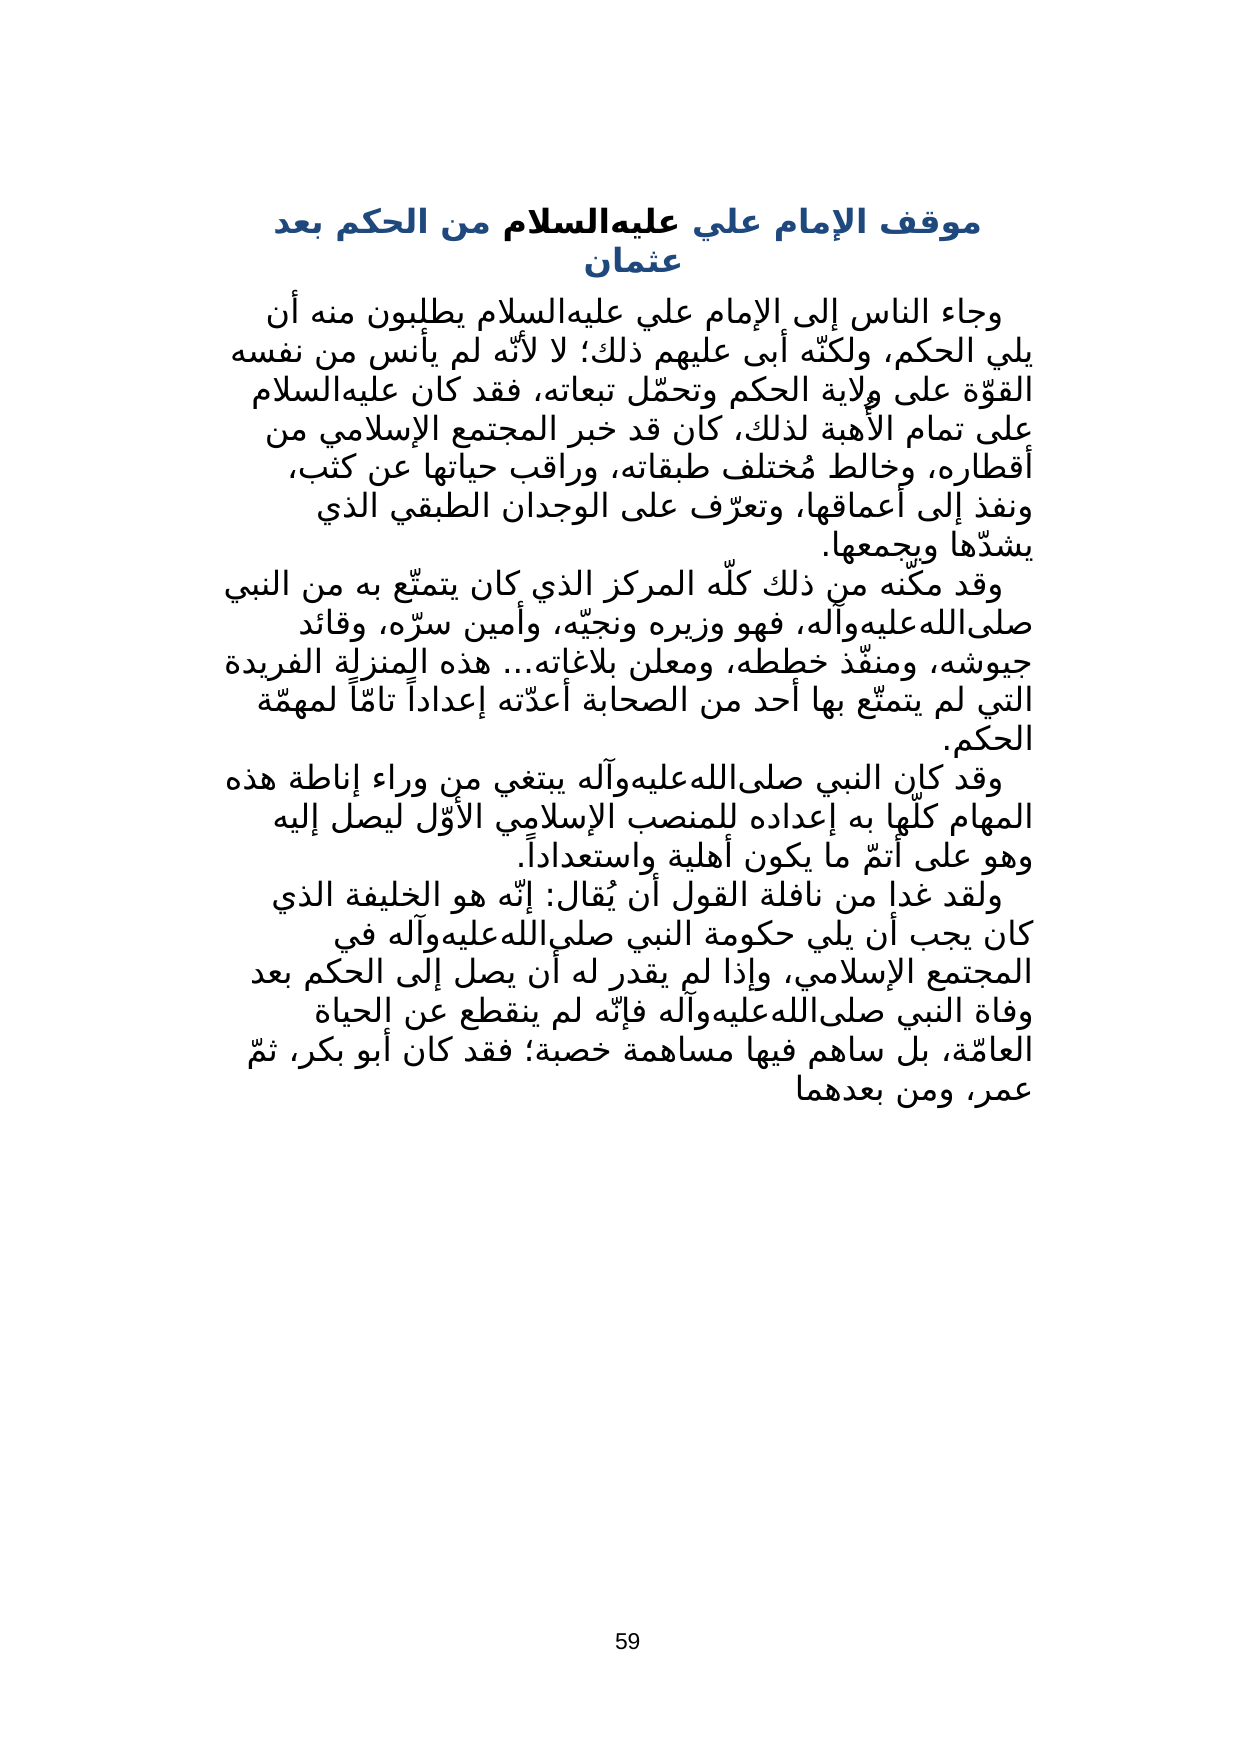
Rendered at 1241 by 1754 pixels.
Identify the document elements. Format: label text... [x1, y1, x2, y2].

text وجاء الناس إلى الإمام علي عليه‌السلام يطلبون منه أن يلي الحكم، ولكنّه أبى عليهم ذلك؛ لا لأنّه لم يأنس من نفسه القوّة على ولاية الحكم وتحمّل تبعاته، فقد كان عليه‌السلام على تمام الأُهبة لذلك، كان قد خبر المجتمع الإسلامي من أقطاره، وخالط مُختلف طبقاته، وراقب حياتها عن كثب، ونفذ إلى أعماقها، وتعرّف على الوجدان الطبقي الذي يشدّها ويجمعها. [222, 292, 1033, 564]
text وقد مكّنه من ذلك كلّه المركز الذي كان يتمتّع به من النبي صلى‌الله‌عليه‌وآله، فهو وزيره ونجيّه، وأمين سرّه، وقائد جيوشه، ومنفّذ خططه، ومعلن بلاغاته... هذه المنزلة الفريدة التي لم يتمتّع بها أحد من الصحابة أعدّته إعداداً تامّاً لمهمّة الحكم. [222, 564, 1033, 759]
subtitle موقف الإمام علي عليه‌السلام من الحكم بعد عثمان [222, 202, 1033, 280]
text ولقد غدا من نافلة القول أن يُقال: إنّه هو الخليفة الذي كان يجب أن يلي حكومة النبي صلى‌الله‌عليه‌وآله في المجتمع الإسلامي، وإذا لم يقدر له أن يصل إلى الحكم بعد وفاة النبي صلى‌الله‌عليه‌وآله فإنّه لم ينقطع عن الحياة العامّة، بل ساهم فيها مساهمة خصبة؛ فقد كان أبو بكر، ثمّ عمر، ومن بعدهما [222, 875, 1033, 1108]
text وقد كان النبي صلى‌الله‌عليه‌وآله يبتغي من وراء إناطة هذه المهام كلّها به إعداده للمنصب الإسلامي الأوّل ليصل إليه وهو على أتمّ ما يكون أهلية واستعداداً. [222, 759, 1033, 875]
